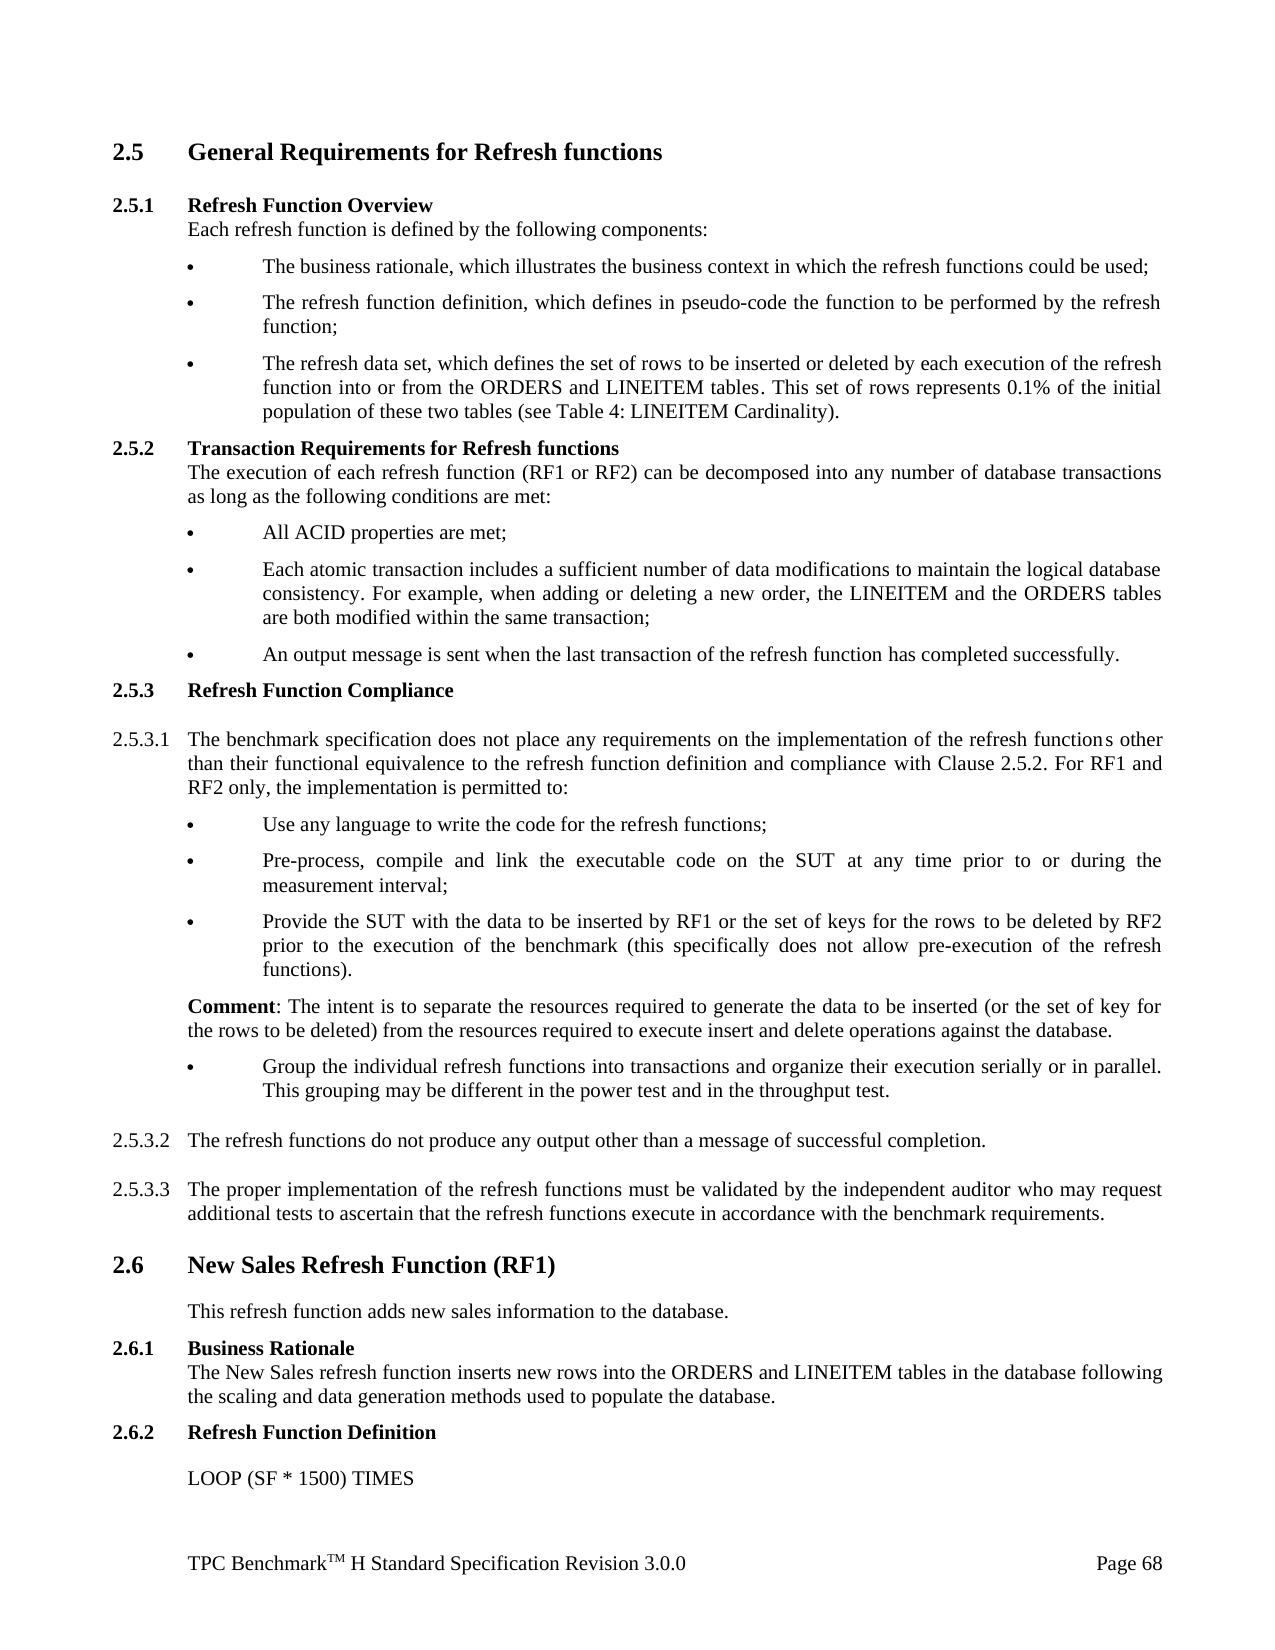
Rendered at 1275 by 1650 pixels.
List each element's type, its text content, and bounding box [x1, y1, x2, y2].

subtitle Refresh Function Definition [112, 1420, 1162, 1444]
subtitle The proper implementation of the refresh functions must be validated by the independent auditor who may request additional tests to ascertain that the refresh functions execute in accordance with the benchmark requirements. [112, 1177, 1162, 1225]
text Comment: The intent is to separate the resources required to generate the data to be inserted (or the set of key for the rows to be deleted) from the resources required to execute insert and delete operations against the database. [187, 994, 1162, 1042]
text Each atomic transaction includes a sufficient number of data modifications to maintain the logical database consistency. For example, when adding or deleting a new order, the LINEITEM and the ORDERS tables are both modified within the same transaction; [187, 557, 1162, 629]
subtitle Transaction Requirements for Refresh functions74 [112, 436, 1162, 460]
text LOOP (SF * 1500) TIMES [187, 1465, 1162, 1490]
text The business rationale, which illustrates the business context in which the refresh functions could be used; [187, 254, 1162, 278]
subtitle New Sales Refresh Function (RF1) [112, 1250, 1162, 1278]
text Pre-process, compile and link the executable code on the SUT at any time prior to or during the measurement interval; [187, 848, 1162, 897]
subtitle General Requirements for Refresh functions74 [112, 137, 1162, 166]
subtitle Business Rationale [112, 1336, 1162, 1360]
text Provide the SUT with the data to be inserted by RF1 or the set of keys for the rows to be deleted by RF2 prior to the execution of the benchmark (this specifically does not allow pre-execution of the refresh functions). [187, 909, 1162, 981]
text Each refresh function is defined by the following components: [187, 217, 1162, 241]
text This refresh function adds new sales information to the database. [187, 1299, 1162, 1323]
subtitle Refresh Function Overview [112, 193, 1162, 217]
text The refresh function definition, which defines in pseudo-code the function to be performed by the refresh function; [187, 290, 1162, 338]
text The execution of each refresh function (RF1 or RF2) can be decomposed into any number of database transactions as long as the following conditions are met: [187, 460, 1162, 508]
subtitle The refresh functions do not produce any output other than a message of successful completion. [112, 1127, 1162, 1152]
text All ACID properties are met; [187, 520, 1162, 544]
text Use any language to write the code for the refresh functions; [187, 812, 1162, 836]
subtitle The benchmark specification does not place any requirements on the implementation of the refresh functions other than their functional equivalence to the refresh function definition and compliance with Clause 2.5.2. For RF1 and RF2 only, the implementation is permitted to: [112, 727, 1162, 799]
subtitle Refresh Function Compliance74 [112, 678, 1162, 702]
text The refresh data set, which defines the set of rows to be inserted or deleted by each execution of the refresh function into or from the ORDERS and LINEITEM tables. This set of rows represents 0.1% of the initial population of these two tables (see Table 4: LINEITEM Cardinality). [187, 351, 1162, 423]
text An output message is sent when the last transaction of the refresh function has completed successfully. [187, 642, 1162, 666]
text Group the individual refresh functions into transactions and organize their execution serially or in parallel. This grouping may be different in the power test and in the throughput test. [187, 1054, 1162, 1102]
text The New Sales refresh function inserts new rows into the ORDERS and LINEITEM tables in the database following the scaling and data generation methods used to populate the database. [187, 1360, 1162, 1408]
